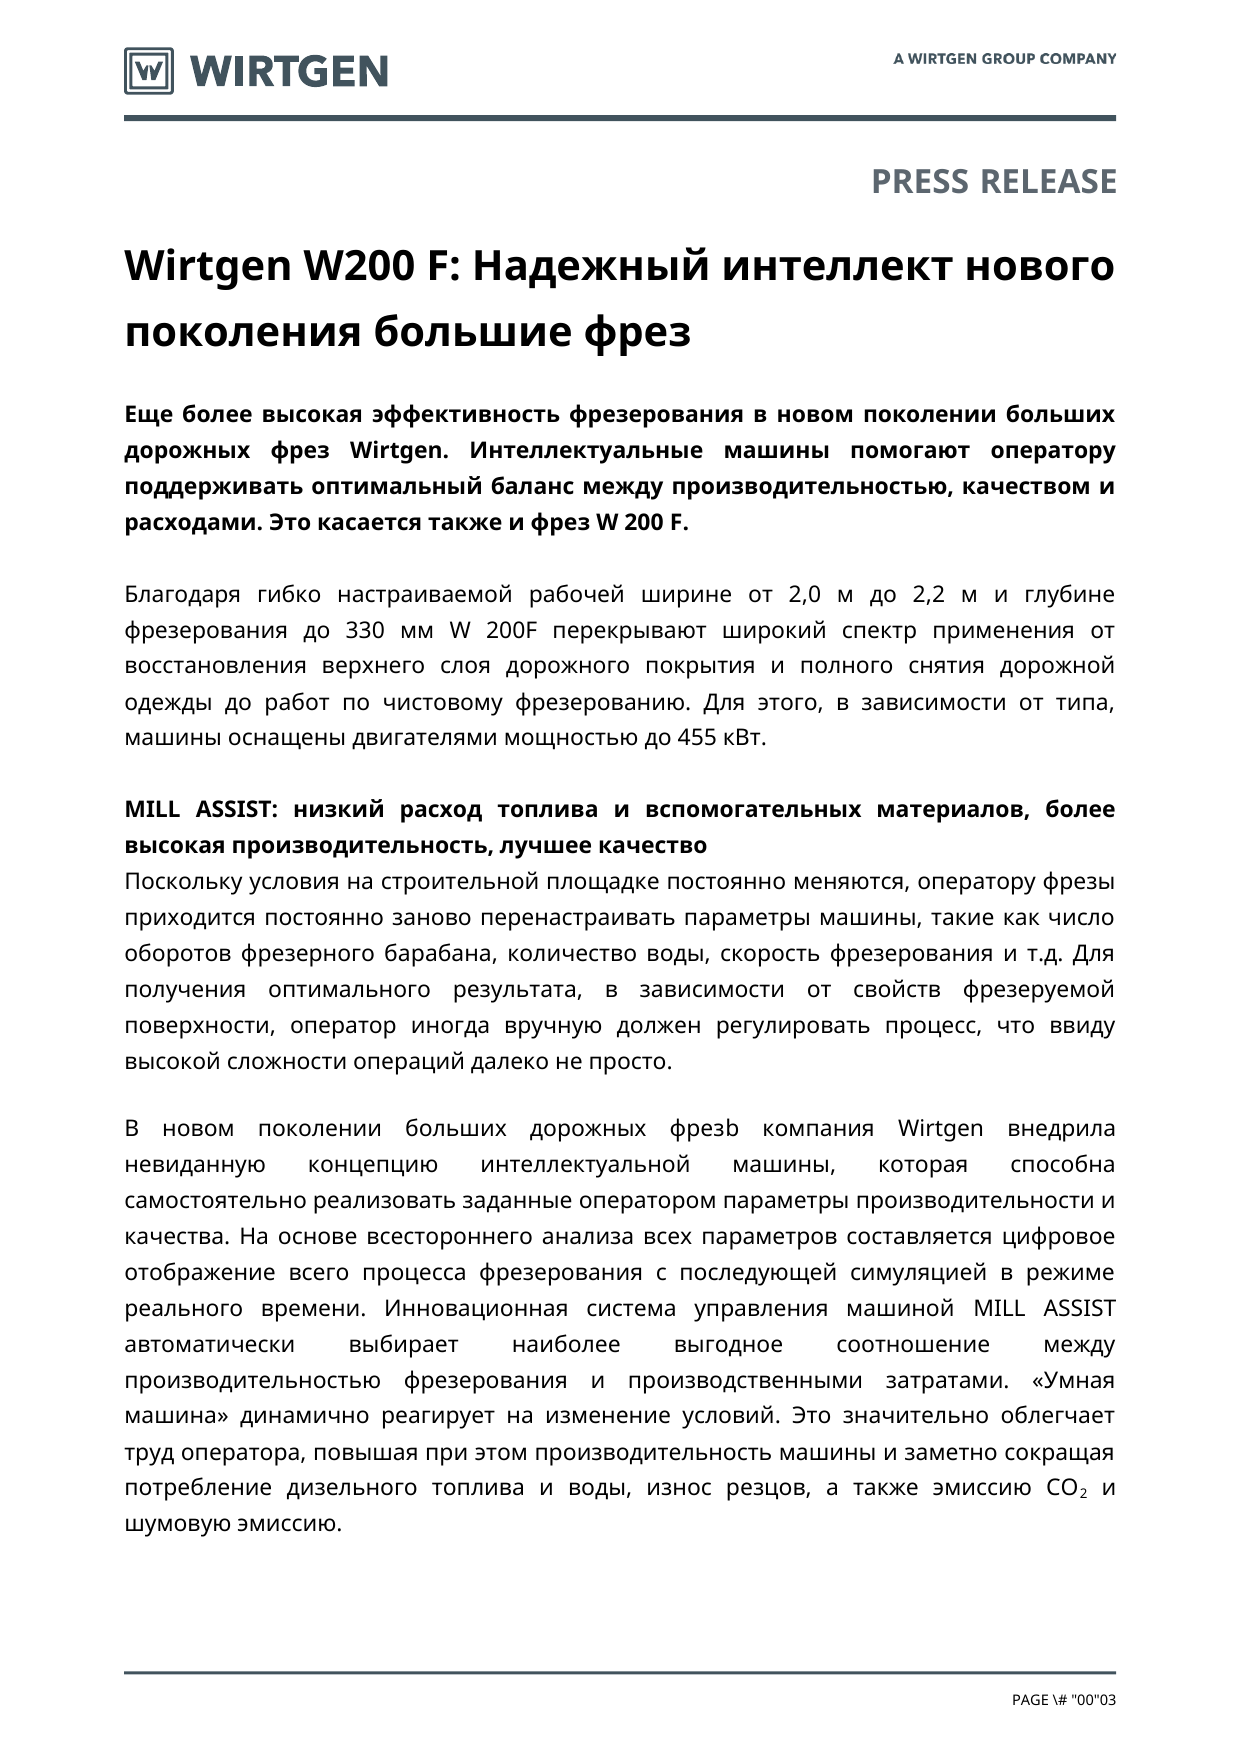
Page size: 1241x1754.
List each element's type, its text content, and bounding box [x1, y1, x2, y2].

text Еще более высокая эффективность фрезерования в новом поколении больших дорожных фрез Wirtgen. Интеллектуальные машины помогают оператору поддерживать оптимальный баланс между производительностью, качеством и расходами. Это касается также и фрез W 200 F. [124, 398, 1116, 537]
subtitle Wirtgen W200 F: Надежный интеллект нового поколения большие фрез [124, 236, 1116, 358]
text Поскольку условия на строительной площадке постоянно меняются, оператору фрезы приходится постоянно заново перенастраивать параметры машины, такие как число оборотов фрезерного барабана, количество воды, скорость фрезерования и т.д. Для получения оптимального результата, в зависимости от свойств фрезеруемой поверхности, оператор иногда вручную должен регулировать процесс, что ввиду высокой сложности операций далеко не просто. [124, 865, 1116, 1076]
text MILL ASSIST: низкий расход топлива и вспомогательных материалов, более высокая производительность, лучшее качество [124, 793, 1116, 860]
text Благодаря гибко настраиваемой рабочей ширине от 2,0 м до 2,2 м и глубине фрезерования до 330 мм W 200F перекрывают широкий спектр применения от восстановления верхнего слоя дорожного покрытия и полного снятия дорожной одежды до работ по чистовому фрезерованию. Для этого, в зависимости от типа, машины оснащены двигателями мощностью до 455 кВт. [124, 578, 1116, 753]
text В новом поколении больших дорожных фрезb компания Wirtgen внедрила невиданную концепцию интеллектуальной машины, которая способна самостоятельно реализовать заданные оператором параметры производительности и качества. На основе всестороннего анализа всех параметров составляется цифровое отображение всего процесса фрезерования с последующей симуляцией в режиме реального времени. Инновационная система управления машиной MILL ASSIST автоматически выбирает наиболее выгодное соотношение между производительностью фрезерования и производственными затратами. «Умная машина» динамично реагирует на изменение условий. Это значительно облегчает труд оператора, повышая при этом производительность машины и заметно сокращая потребление дизельного топлива и воды, износ резцов, а также эмиссию CO2 и шумовую эмиссию. [124, 1112, 1116, 1538]
picture [893, 53, 1117, 64]
